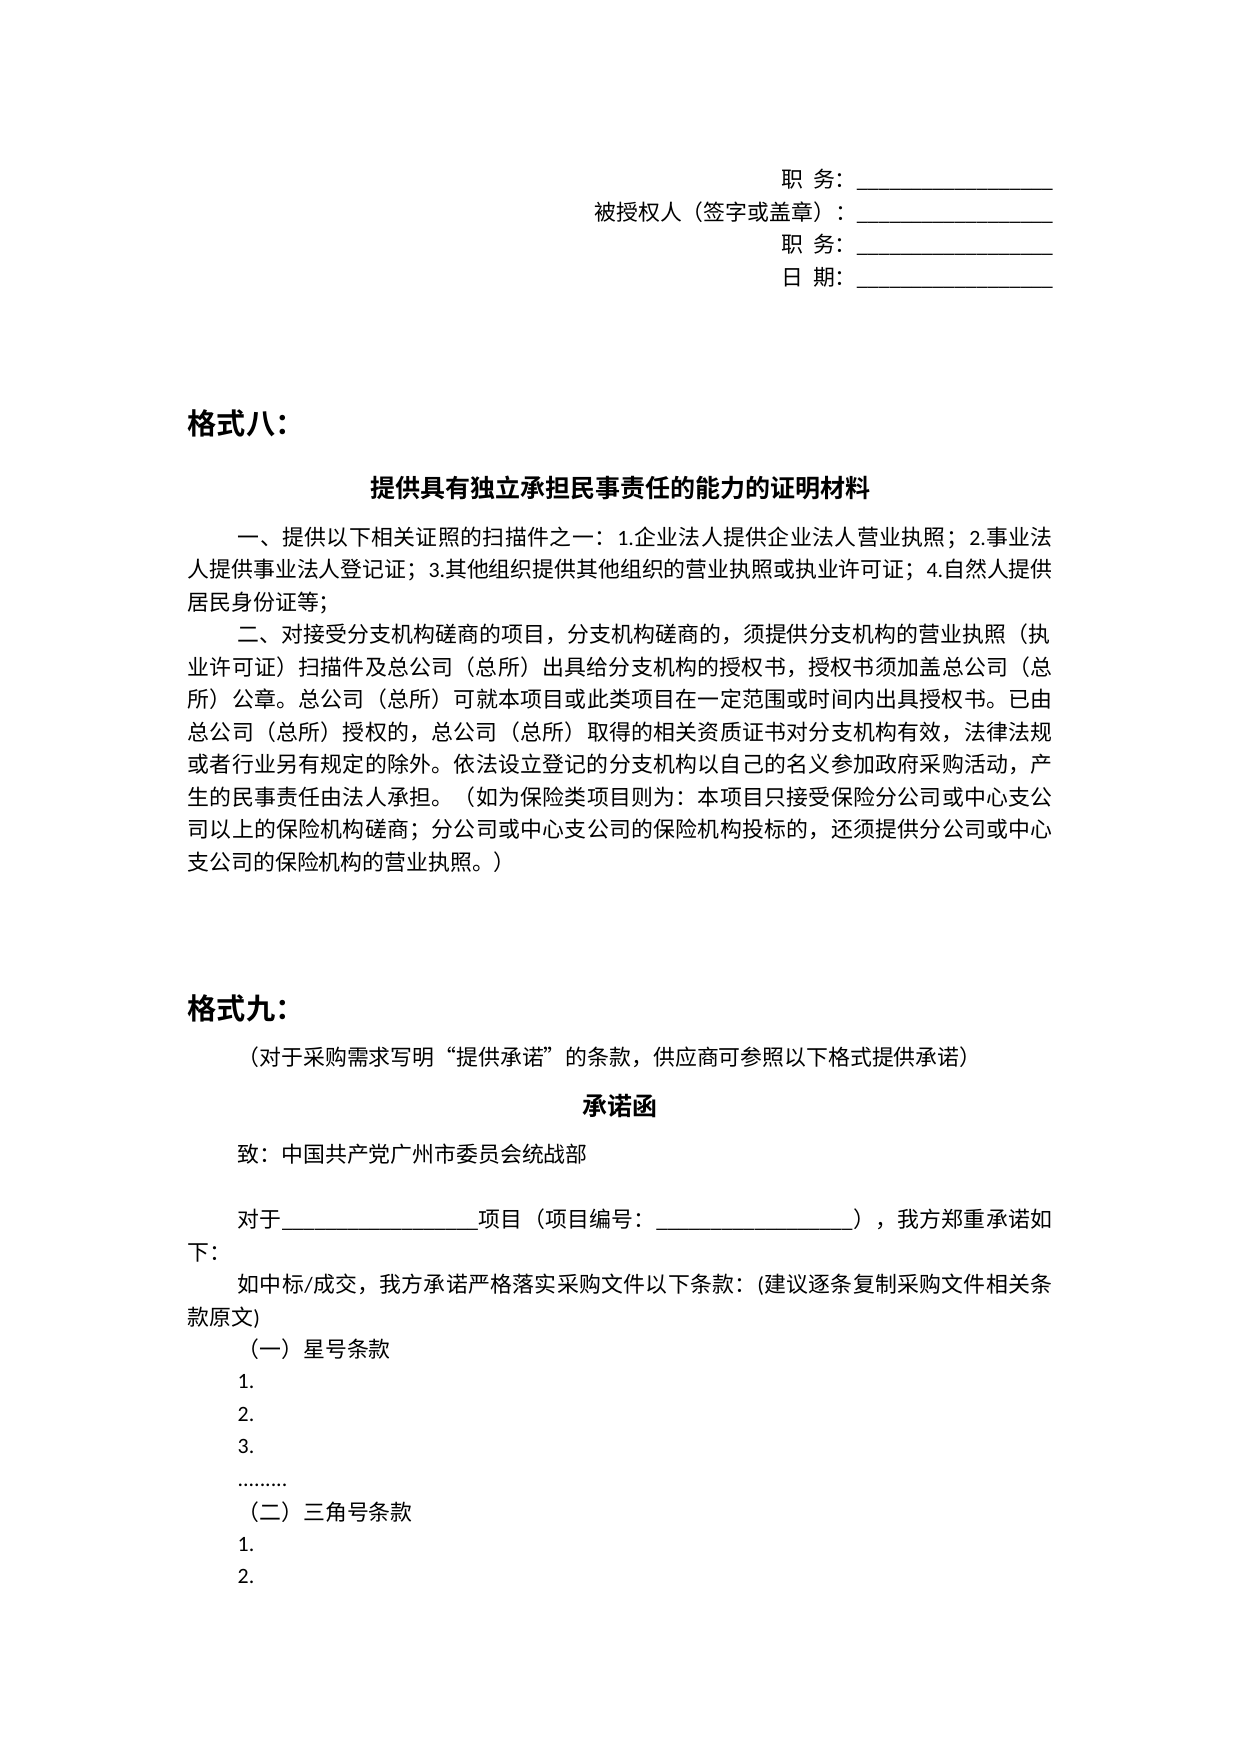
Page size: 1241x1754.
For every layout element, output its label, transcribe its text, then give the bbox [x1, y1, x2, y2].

text 职 务：__________________ [187, 162, 1053, 194]
text 致：中国共产党广州市委员会统战部 [187, 1137, 1053, 1202]
text （对于采购需求写明“提供承诺”的条款，供应商可参照以下格式提供承诺） [187, 1039, 1053, 1072]
text 格式九： [187, 974, 1053, 1039]
text ......... [187, 1462, 1053, 1494]
text 提供具有独立承担民事责任的能力的证明材料 [187, 454, 1053, 519]
text 如中标/成交，我方承诺严格落实采购文件以下条款：(建议逐条复制采购文件相关条款原文) [187, 1267, 1053, 1332]
text 承诺函 [187, 1072, 1053, 1137]
text 二、对接受分支机构磋商的项目，分支机构磋商的，须提供分支机构的营业执照（执业许可证）扫描件及总公司（总所）出具给分支机构的授权书，授权书须加盖总公司（总所）公章。总公司（总所）可就本项目或此类项目在一定范围或时间内出具授权书。已由总公司（总所）授权的，总公司（总所）取得的相关资质证书对分支机构有效，法律法规或者行业另有规定的除外。依法设立登记的分支机构以自己的名义参加政府采购活动，产生的民事责任由法人承担。（如为保险类项目则为：本项目只接受保险分公司或中心支公司以上的保险机构磋商；分公司或中心支公司的保险机构投标的，还须提供分公司或中心支公司的保险机构的营业执照。） [187, 617, 1053, 877]
text 2. [187, 1559, 1053, 1592]
text 1. [187, 1364, 1053, 1397]
text 职 务：__________________ [187, 227, 1053, 259]
text 一、提供以下相关证照的扫描件之一：1.企业法人提供企业法人营业执照；2.事业法人提供事业法人登记证；3.其他组织提供其他组织的营业执照或执业许可证；4.自然人提供居民身份证等； [187, 519, 1053, 617]
text 3. [187, 1429, 1053, 1462]
text （二）三角号条款 [187, 1494, 1053, 1527]
text 格式八： [187, 389, 1053, 454]
text 日 期：__________________ [187, 259, 1053, 292]
text 被授权人（签字或盖章）：__________________ [187, 194, 1053, 227]
text 1. [187, 1527, 1053, 1559]
text 2. [187, 1397, 1053, 1429]
text （一）星号条款 [187, 1332, 1053, 1364]
text 对于__________________项目（项目编号：__________________），我方郑重承诺如下： [187, 1202, 1053, 1267]
